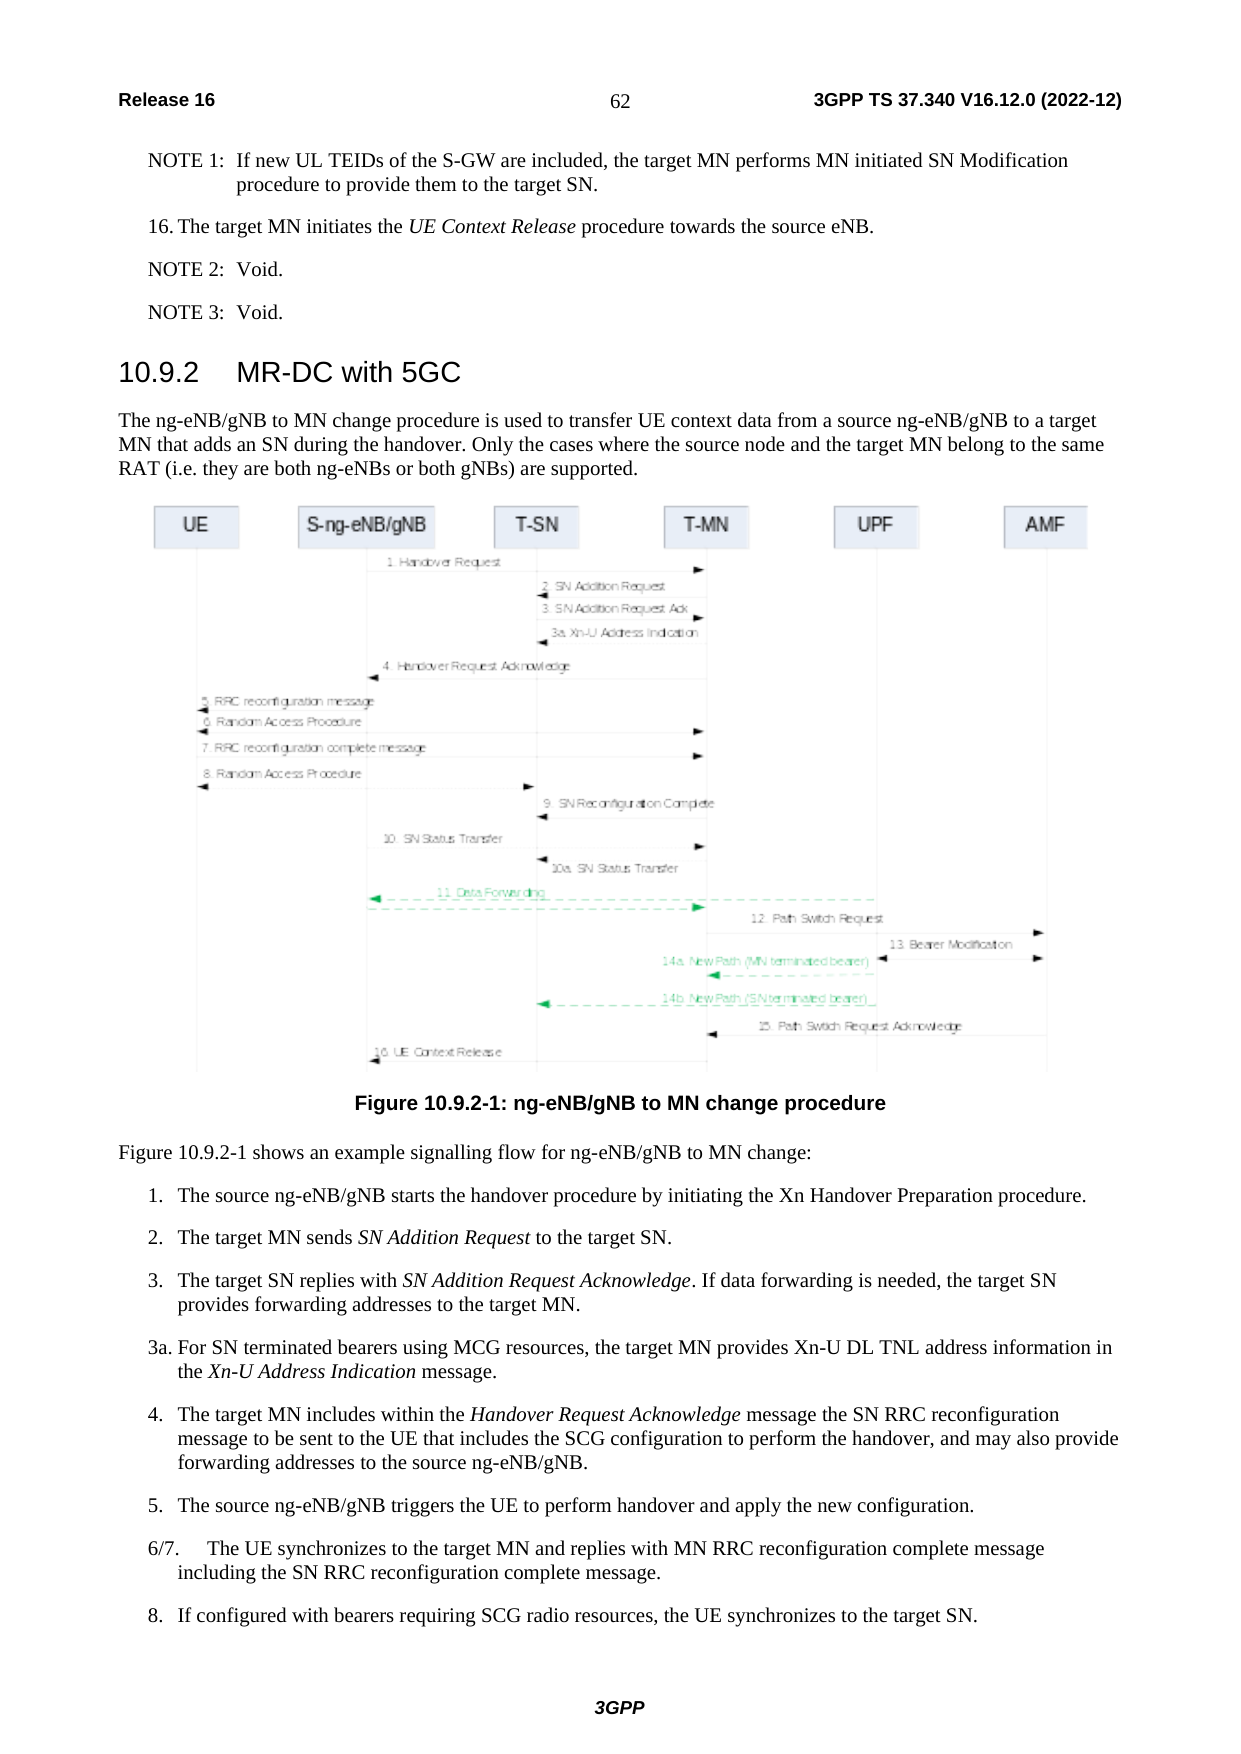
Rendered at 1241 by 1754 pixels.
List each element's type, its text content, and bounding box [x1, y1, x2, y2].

text 3. The target SN replies with SN Addition Request Acknowledge. If data forwarding is needed, the target SN provides forwarding addresses to the target MN. [148, 1268, 1122, 1316]
text 5. The source ng-eNB/gNB triggers the UE to perform handover and apply the new configuration. [148, 1493, 1122, 1517]
text 1. The source ng-eNB/gNB starts the handover procedure by initiating the Xn Handover Preparation procedure. [148, 1182, 1122, 1207]
text Figure 10.9.2-1 shows an example signalling flow for ng-eNB/gNB to MN change: [118, 1140, 1122, 1164]
text The ng-eNB/gNB to MN change procedure is used to transfer UE context data from a source ng-eNB/gNB to a target MN that adds an SN during the handover. Only the cases where the source node and the target MN belong to the same RAT (i.e. they are both ng-eNBs or both gNBs) are supported. [118, 408, 1122, 480]
text 4. The target MN includes within the Handover Request Acknowledge message the SN RRC reconfiguration message to be sent to the UE that includes the SCG configuration to perform the handover, and may also provide forwarding addresses to the source ng-eNB/gNB. [148, 1402, 1122, 1474]
text NOTE 1: If new UL TEIDs of the S-GW are included, the target MN performs MN initiated SN Modification procedure to provide them to the target SN. [148, 147, 1122, 196]
text NOTE 3: Void. [148, 300, 1122, 324]
text 6/7. The UE synchronizes to the target MN and replies with MN RRC reconfiguration complete message including the SN RRC reconfiguration complete message. [148, 1536, 1122, 1584]
text 2. The target MN sends SN Addition Request to the target SN. [148, 1225, 1122, 1249]
text 16. The target MN initiates the UE Context Release procedure towards the source eNB. [148, 214, 1122, 238]
text 8. If configured with bearers requiring SCG radio resources, the UE synchronizes to the target SN. [148, 1602, 1122, 1627]
subtitle 10.9.2 MR-DC with 5GC [118, 355, 1122, 389]
text Figure 10.9.2-1: ng-eNB/gNB to MN change procedure [118, 1091, 1122, 1115]
text NOTE 2: Void. [148, 257, 1122, 281]
text 3a. For SN terminated bearers using MCG resources, the target MN provides Xn-U DL TNL address information in the Xn-U Address Indication message. [148, 1335, 1122, 1383]
